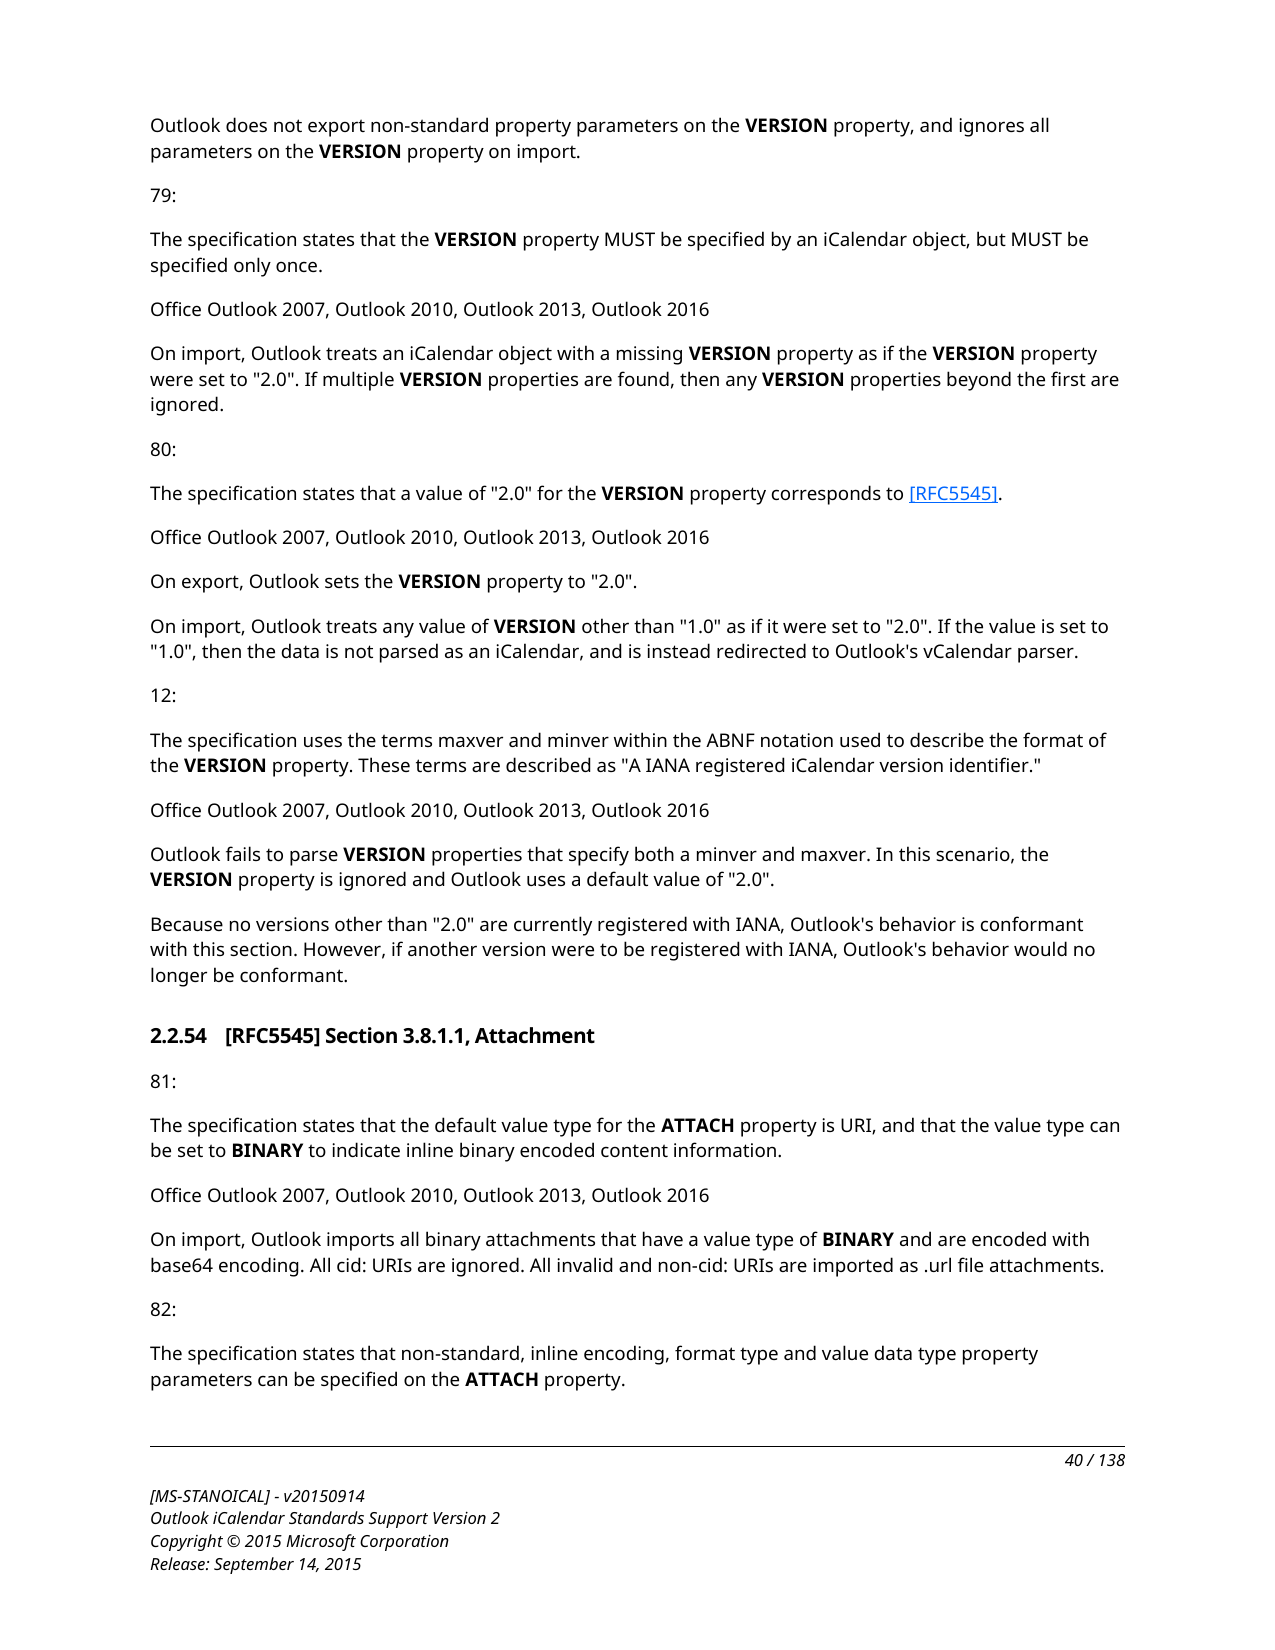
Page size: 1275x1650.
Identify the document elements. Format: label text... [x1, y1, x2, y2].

text The specification states that a value of "2.0" for the VERSION property corresponds to [RFC5545]. [150, 480, 1125, 506]
text On import, Outlook treats any value of VERSION other than "1.0" as if it were set to "2.0". If the value is set to "1.0", then the data is not parsed as an iCalendar, and is instead redirected to Outlook's vCalendar parser. [150, 613, 1125, 664]
text V0081: [150, 1068, 1125, 1093]
text V0080: [150, 436, 1125, 461]
text The specification uses the terms maxver and minver within the ABNF notation used to describe the format of the VERSION property. These terms are described as "A IANA registered iCalendar version identifier." [150, 727, 1125, 778]
text Office Outlook 2007, Outlook 2010, Outlook 2013, Outlook 2016 [150, 1182, 1125, 1208]
text Office Outlook 2007, Outlook 2010, Outlook 2013, Outlook 2016 [150, 524, 1125, 550]
text Because no versions other than "2.0" are currently registered with IANA, Outlook's behavior is conformant with this section. However, if another version were to be registered with IANA, Outlook's behavior would no longer be conformant. [150, 911, 1125, 987]
text On import, Outlook treats an iCalendar object with a missing VERSION property as if the VERSION property were set to "2.0". If multiple VERSION properties are found, then any VERSION properties beyond the first are ignored. [150, 341, 1125, 417]
text V0082: [150, 1296, 1125, 1322]
text Office Outlook 2007, Outlook 2010, Outlook 2013, Outlook 2016 [150, 797, 1125, 822]
text V0079: [150, 182, 1125, 208]
subtitle [RFC5545] Section 3.8.1.1, Attachment [150, 1021, 1125, 1049]
text C0012: [150, 683, 1125, 708]
text Outlook fails to parse VERSION properties that specify both a minver and maxver. In this scenario, the VERSION property is ignored and Outlook uses a default value of "2.0". [150, 841, 1125, 892]
text On export, Outlook sets the VERSION property to "2.0". [150, 569, 1125, 594]
text Outlook does not export non-standard property parameters on the VERSION property, and ignores all parameters on the VERSION property on import. [150, 112, 1125, 163]
text The specification states that the default value type for the ATTACH property is URI, and that the value type can be set to BINARY to indicate inline binary encoded content information. [150, 1112, 1125, 1163]
text On import, Outlook imports all binary attachments that have a value type of BINARY and are encoded with base64 encoding. All cid: URIs are ignored. All invalid and non-cid: URIs are imported as .url file attachments. [150, 1226, 1125, 1277]
text The specification states that non-standard, inline encoding, format type and value data type property parameters can be specified on the ATTACH property. [150, 1340, 1125, 1391]
text The specification states that the VERSION property MUST be specified by an iCalendar object, but MUST be specified only once. [150, 227, 1125, 278]
text Office Outlook 2007, Outlook 2010, Outlook 2013, Outlook 2016 [150, 296, 1125, 322]
